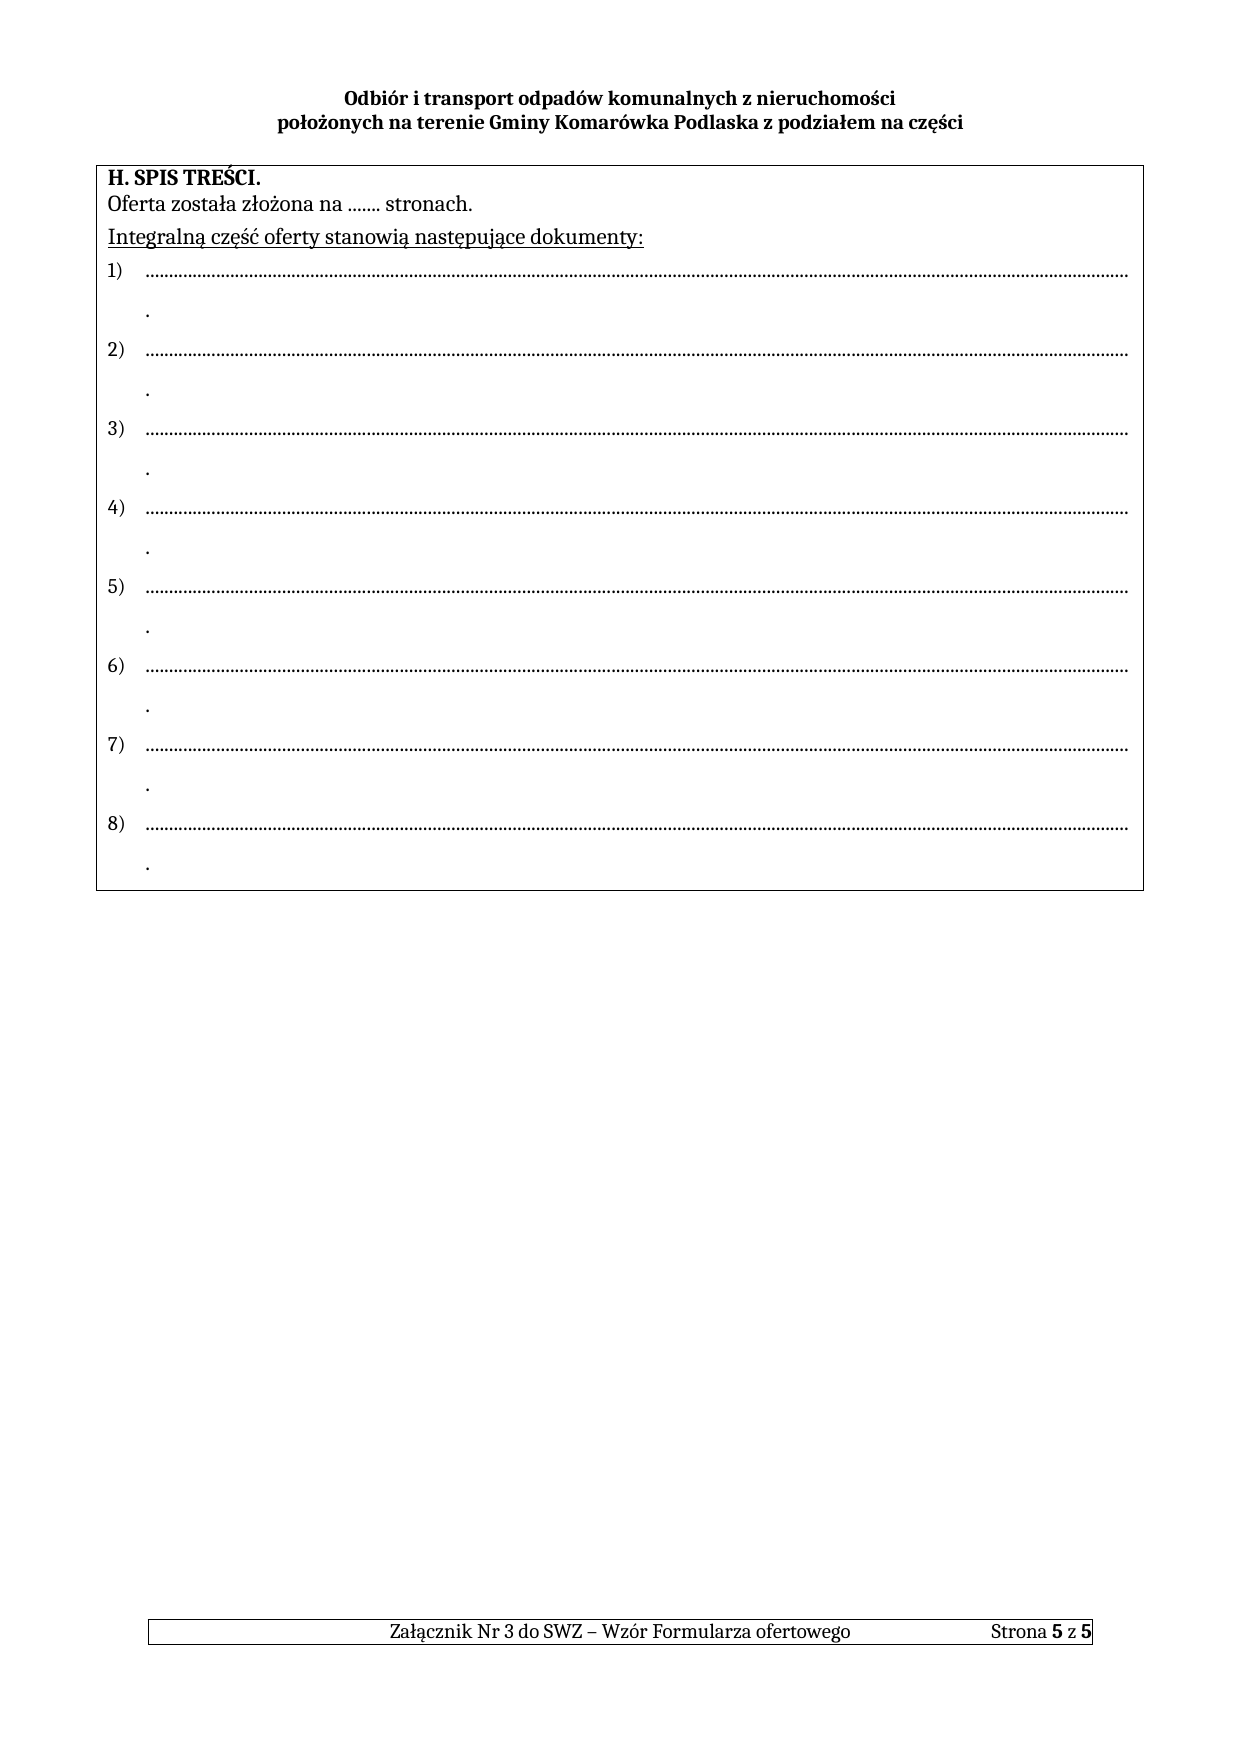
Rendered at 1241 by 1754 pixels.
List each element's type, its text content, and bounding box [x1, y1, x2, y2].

table_cell H. SPIS TREŚCI. Oferta została złożona na ....... stronach. Integralną część oferty stanowią następujące dokumenty: .................................................................................................................................................................................................................. .................................................................................................................................................................................................................. .................................................................................................................................................................................................................. .................................................................................................................................................................................................................. .................................................................................................................................................................................................................. .................................................................................................................................................................................................................. .................................................................................................................................................................................................................. .................................................................................................................................................................................................................. [97, 166, 1143, 890]
